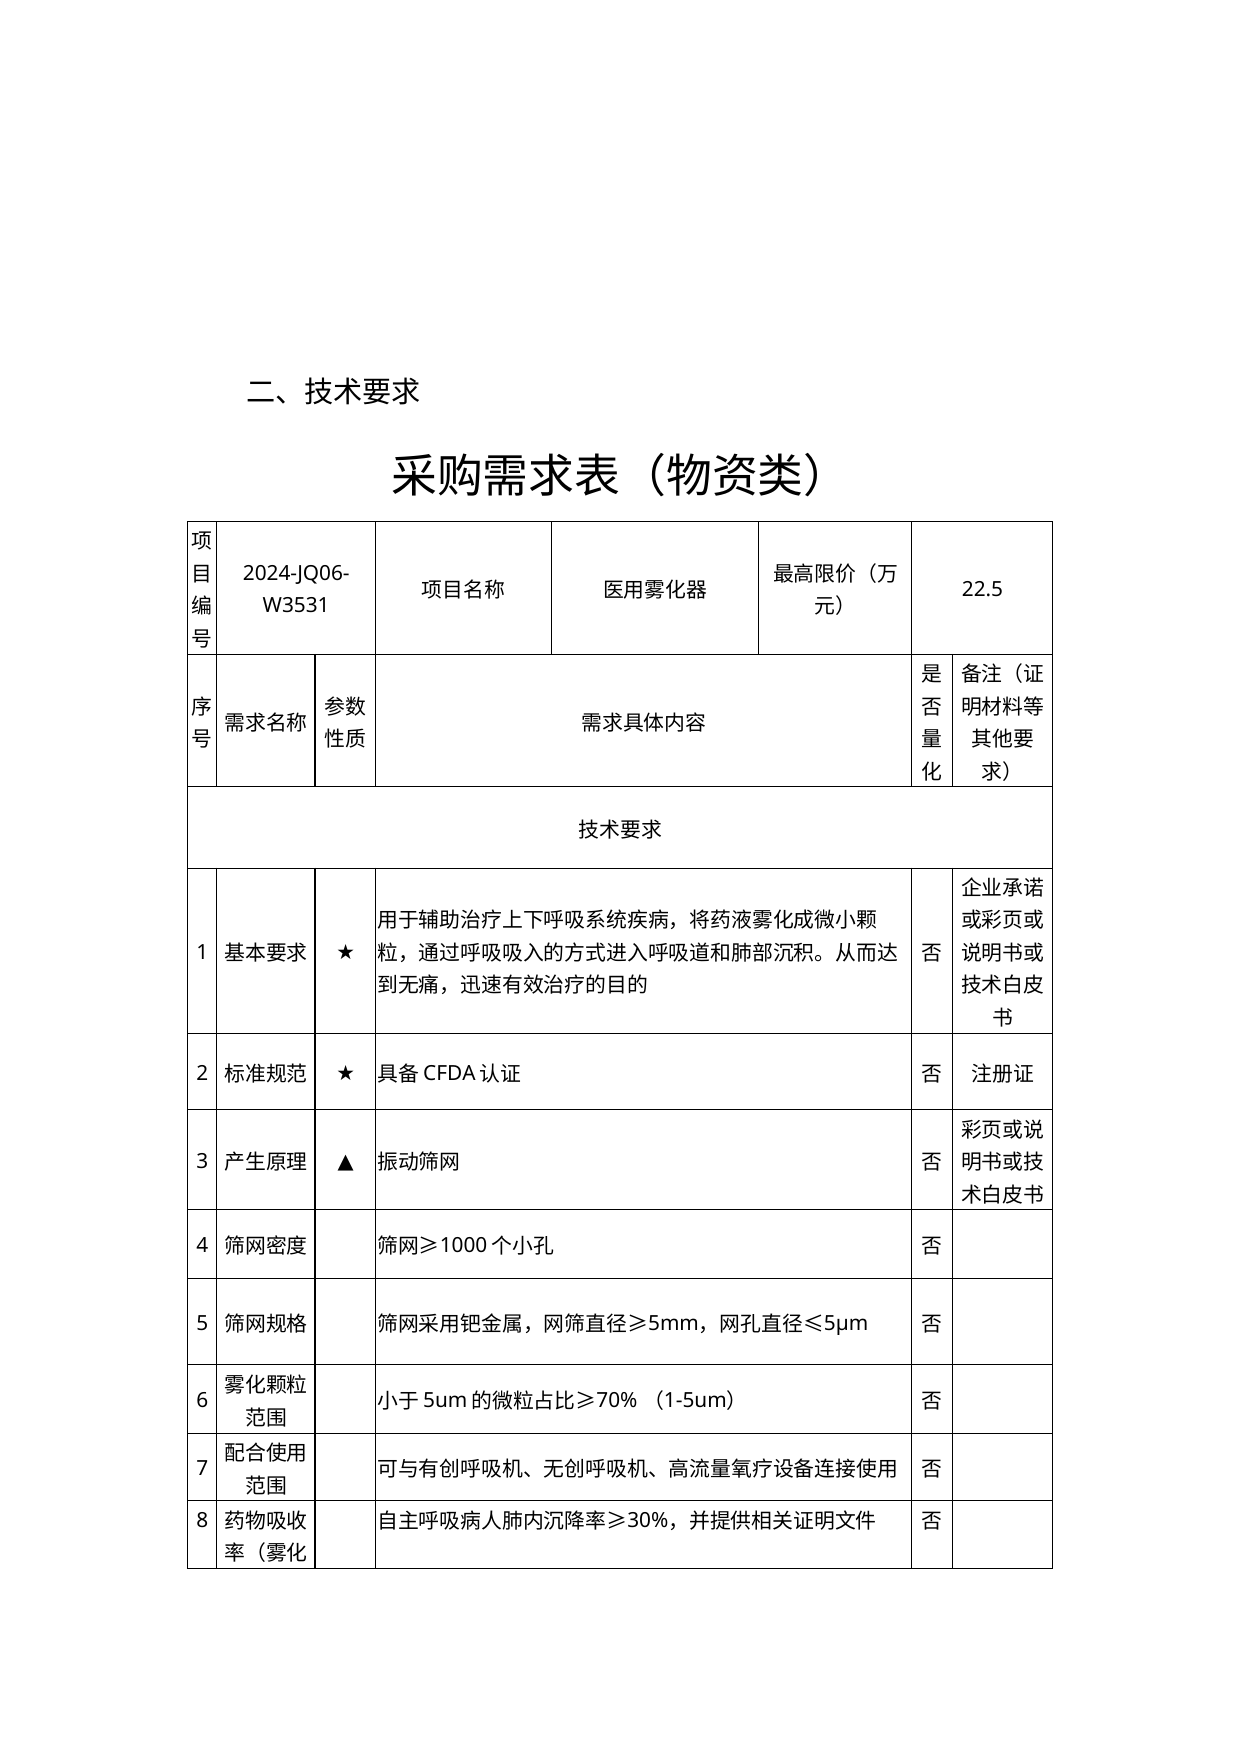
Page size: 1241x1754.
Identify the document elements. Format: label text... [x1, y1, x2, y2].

table_cell 配合使用范围 [217, 1434, 314, 1500]
table_cell 医用雾化器 [552, 522, 758, 654]
table_cell [953, 1210, 1052, 1278]
table_cell 1 [188, 869, 216, 1033]
table_cell 8 [188, 1501, 216, 1568]
table_cell 否 [912, 1279, 952, 1364]
table_cell ★ [316, 869, 375, 1033]
table_cell 需求名称 [217, 655, 314, 786]
table_cell 用于辅助治疗上下呼吸系统疾病，将药液雾化成微小颗粒，通过呼吸吸入的方式进入呼吸道和肺部沉积。从而达到无痛，迅速有效治疗的目的 [376, 869, 911, 1033]
table_cell 小于5um的微粒占比≥70% （1-5um） [376, 1365, 911, 1433]
table_cell 3 [188, 1110, 216, 1209]
table_cell 具备CFDA认证 [376, 1034, 911, 1109]
table_cell 备注（证明材料等其他要求） [953, 655, 1052, 786]
table_cell 参数性质 [316, 655, 375, 786]
table_cell 否 [912, 1210, 952, 1278]
table_cell 振动筛网 [376, 1110, 911, 1209]
table_cell 是否量化 [912, 655, 952, 786]
table_cell ★ [316, 1034, 375, 1109]
table_cell [316, 1210, 375, 1278]
table_cell 可与有创呼吸机、无创呼吸机、高流量氧疗设备连接使用 [376, 1434, 911, 1500]
table_cell 否 [912, 1434, 952, 1500]
table_cell 技术要求 [188, 787, 1052, 867]
table_cell 否 [912, 869, 952, 1033]
table_cell 序号 [188, 655, 216, 786]
table_cell 雾化颗粒范围 [217, 1365, 314, 1433]
table_cell 6 [188, 1365, 216, 1433]
table_cell 企业承诺或彩页或说明书或技术白皮书 [953, 869, 1052, 1033]
table_cell 筛网密度 [217, 1210, 314, 1278]
table_cell 注册证 [953, 1034, 1052, 1109]
table_cell 筛网≥1000个小孔 [376, 1210, 911, 1278]
table_cell 4 [188, 1210, 216, 1278]
table_cell [953, 1365, 1052, 1433]
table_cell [376, 1501, 911, 1568]
table_cell [316, 1501, 375, 1568]
table_cell [953, 1501, 1052, 1568]
table_cell 药物吸收率（雾化药物） [217, 1501, 314, 1568]
table_cell 产生原理 [217, 1110, 314, 1209]
table_cell 5 [188, 1279, 216, 1364]
table_cell 否 [912, 1365, 952, 1433]
table_cell 项目编号 [188, 522, 216, 654]
table_cell 否 [912, 1110, 952, 1209]
table_cell 标准规范 [217, 1034, 314, 1109]
table_cell 彩页或说明书或技术白皮书 [953, 1110, 1052, 1209]
table_cell [316, 1434, 375, 1500]
table_cell 筛网采用钯金属，网筛直径≥5mm，网孔直径≤5μm [376, 1279, 911, 1364]
table_cell 基本要求 [217, 869, 314, 1033]
table_cell 需求具体内容 [376, 655, 911, 786]
table_cell 最高限价（万元） [759, 522, 911, 654]
subtitle 技术要求 [187, 357, 1053, 422]
table_cell [316, 1279, 375, 1364]
table_header 采购需求表（物资类） [188, 422, 1053, 521]
table_cell 否 [912, 1034, 952, 1109]
table_cell 2024-JQ06-W3531 [217, 522, 375, 654]
table_cell 22.5 [912, 522, 1052, 654]
table_cell [316, 1365, 375, 1433]
table_cell [953, 1434, 1052, 1500]
table_cell 否 [912, 1501, 952, 1568]
table_cell 项目名称 [376, 522, 551, 654]
table_cell 筛网规格 [217, 1279, 314, 1364]
table_cell ▲ [316, 1110, 375, 1209]
table_cell [953, 1279, 1052, 1364]
table_cell 7 [188, 1434, 216, 1500]
table_cell 2 [188, 1034, 216, 1109]
